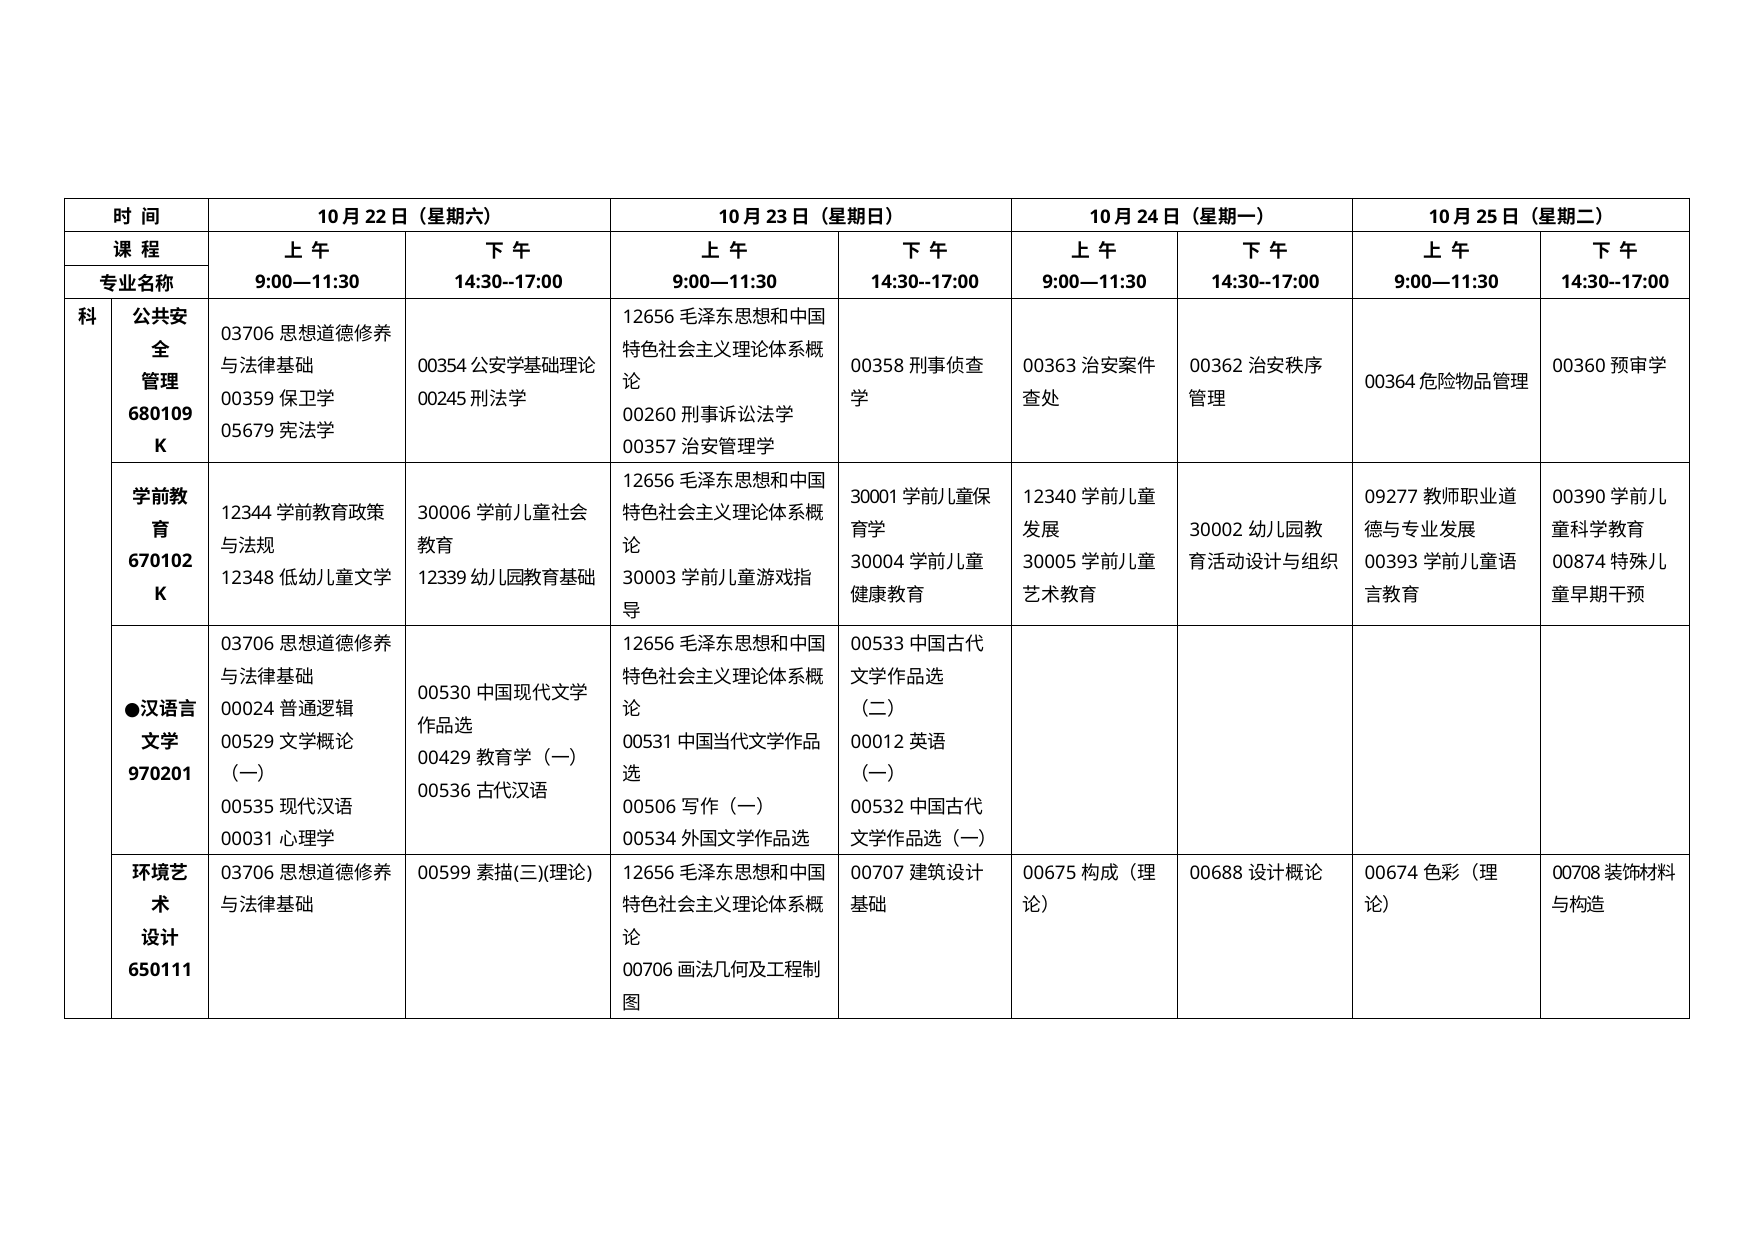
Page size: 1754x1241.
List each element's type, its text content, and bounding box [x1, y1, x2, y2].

table_cell 00362 治安秩序管理 [1178, 299, 1352, 462]
table_cell 专业名称 [65, 266, 208, 298]
table_cell 00599 素描(三)(理论) [406, 855, 610, 1017]
table_cell 12656 毛泽东思想和中国特色社会主义理论体系概论 00531 中国当代文学作品选 00506 写作（一） 00534 外国文学作品选 [611, 626, 838, 854]
table_cell 00688 设计概论 [1178, 855, 1352, 1017]
table_cell [1353, 626, 1540, 854]
table_cell 03706 思想道德修养与法律基础 [209, 855, 405, 1017]
table_cell 下 午 14:30--17:00 [1541, 232, 1689, 298]
table_cell 学前教育670102K [112, 463, 208, 625]
table_header 10月24日（星期一） [1012, 199, 1352, 231]
table_cell 12656 毛泽东思想和中国特色社会主义理论体系概论 00260 刑事诉讼法学 00357 治安管理学 [611, 299, 838, 462]
table_cell 上 午 9:00—11:30 [1353, 232, 1540, 298]
table_cell 00675 构成（理论） [1012, 855, 1177, 1017]
table_cell 12340 学前儿童发展 30005 学前儿童艺术教育 [1012, 463, 1177, 625]
table_cell 12656 毛泽东思想和中国特色社会主义理论体系概论 30003 学前儿童游戏指导 [611, 463, 838, 625]
table_header 时 间 [65, 199, 208, 231]
table_cell [1012, 626, 1177, 854]
table_cell 00360 预审学 [1541, 299, 1689, 462]
table_cell 上 午 9:00—11:30 [1012, 232, 1177, 298]
table_cell [1541, 626, 1689, 854]
table_header 10月23日（星期日） [611, 199, 1011, 231]
table_cell 30002 幼儿园教育活动设计与组织 [1178, 463, 1352, 625]
table_header 10月22日（星期六） [209, 199, 610, 231]
table_cell 00354 公安学基础理论 00245 刑法学 [406, 299, 610, 462]
table_cell 课 程 [65, 232, 208, 265]
table_cell 09277 教师职业道德与专业发展 00393 学前儿童语言教育 [1353, 463, 1540, 625]
table_cell 上 午 9:00—11:30 [611, 232, 838, 298]
table_cell 12344 学前教育政策与法规 12348 低幼儿童文学 [209, 463, 405, 625]
table_cell 00358 刑事侦查学 [839, 299, 1011, 462]
table_cell 下 午 14:30--17:00 [839, 232, 1011, 298]
table_cell 00363 治安案件查处 [1012, 299, 1177, 462]
table_cell 环境艺术 设计 650111 [112, 855, 208, 1017]
table_cell [1178, 626, 1352, 854]
table_cell 00674 色彩（理论） [1353, 855, 1540, 1017]
table_cell 公共安全 管理 680109K [112, 299, 208, 462]
table_cell 00530 中国现代文学作品选 00429 教育学（一） 00536 古代汉语 [406, 626, 610, 854]
table_cell 上 午 9:00—11:30 [209, 232, 405, 298]
table_cell 00708 装饰材料与构造 [1541, 855, 1689, 1017]
table_cell 00707 建筑设计基础 [839, 855, 1011, 1017]
table_cell 03706 思想道德修养与法律基础 00024 普通逻辑 00529 文学概论（一） 00535 现代汉语 00031 心理学 [209, 626, 405, 854]
table_header 10月25日（星期二） [1353, 199, 1689, 231]
table_cell ●汉语言 文学 970201 [112, 626, 208, 854]
table_cell 03706 思想道德修养与法律基础 00359 保卫学 05679 宪法学 [209, 299, 405, 462]
table_cell 下 午 14:30--17:00 [406, 232, 610, 298]
table_cell 00533 中国古代文学作品选（二） 00012 英语（一） 00532 中国古代文学作品选（一） [839, 626, 1011, 854]
table_cell 30001 学前儿童保育学 30004 学前儿童健康教育 [839, 463, 1011, 625]
table_cell 30006 学前儿童社会教育 12339 幼儿园教育基础 [406, 463, 610, 625]
table_cell 12656 毛泽东思想和中国特色社会主义理论体系概论 00706 画法几何及工程制图 [611, 855, 838, 1017]
table_cell 00364危险物品管理 [1353, 299, 1540, 462]
table_cell 00390 学前儿童科学教育 00874 特殊儿童早期干预 [1541, 463, 1689, 625]
table_cell 下 午 14:30--17:00 [1178, 232, 1352, 298]
